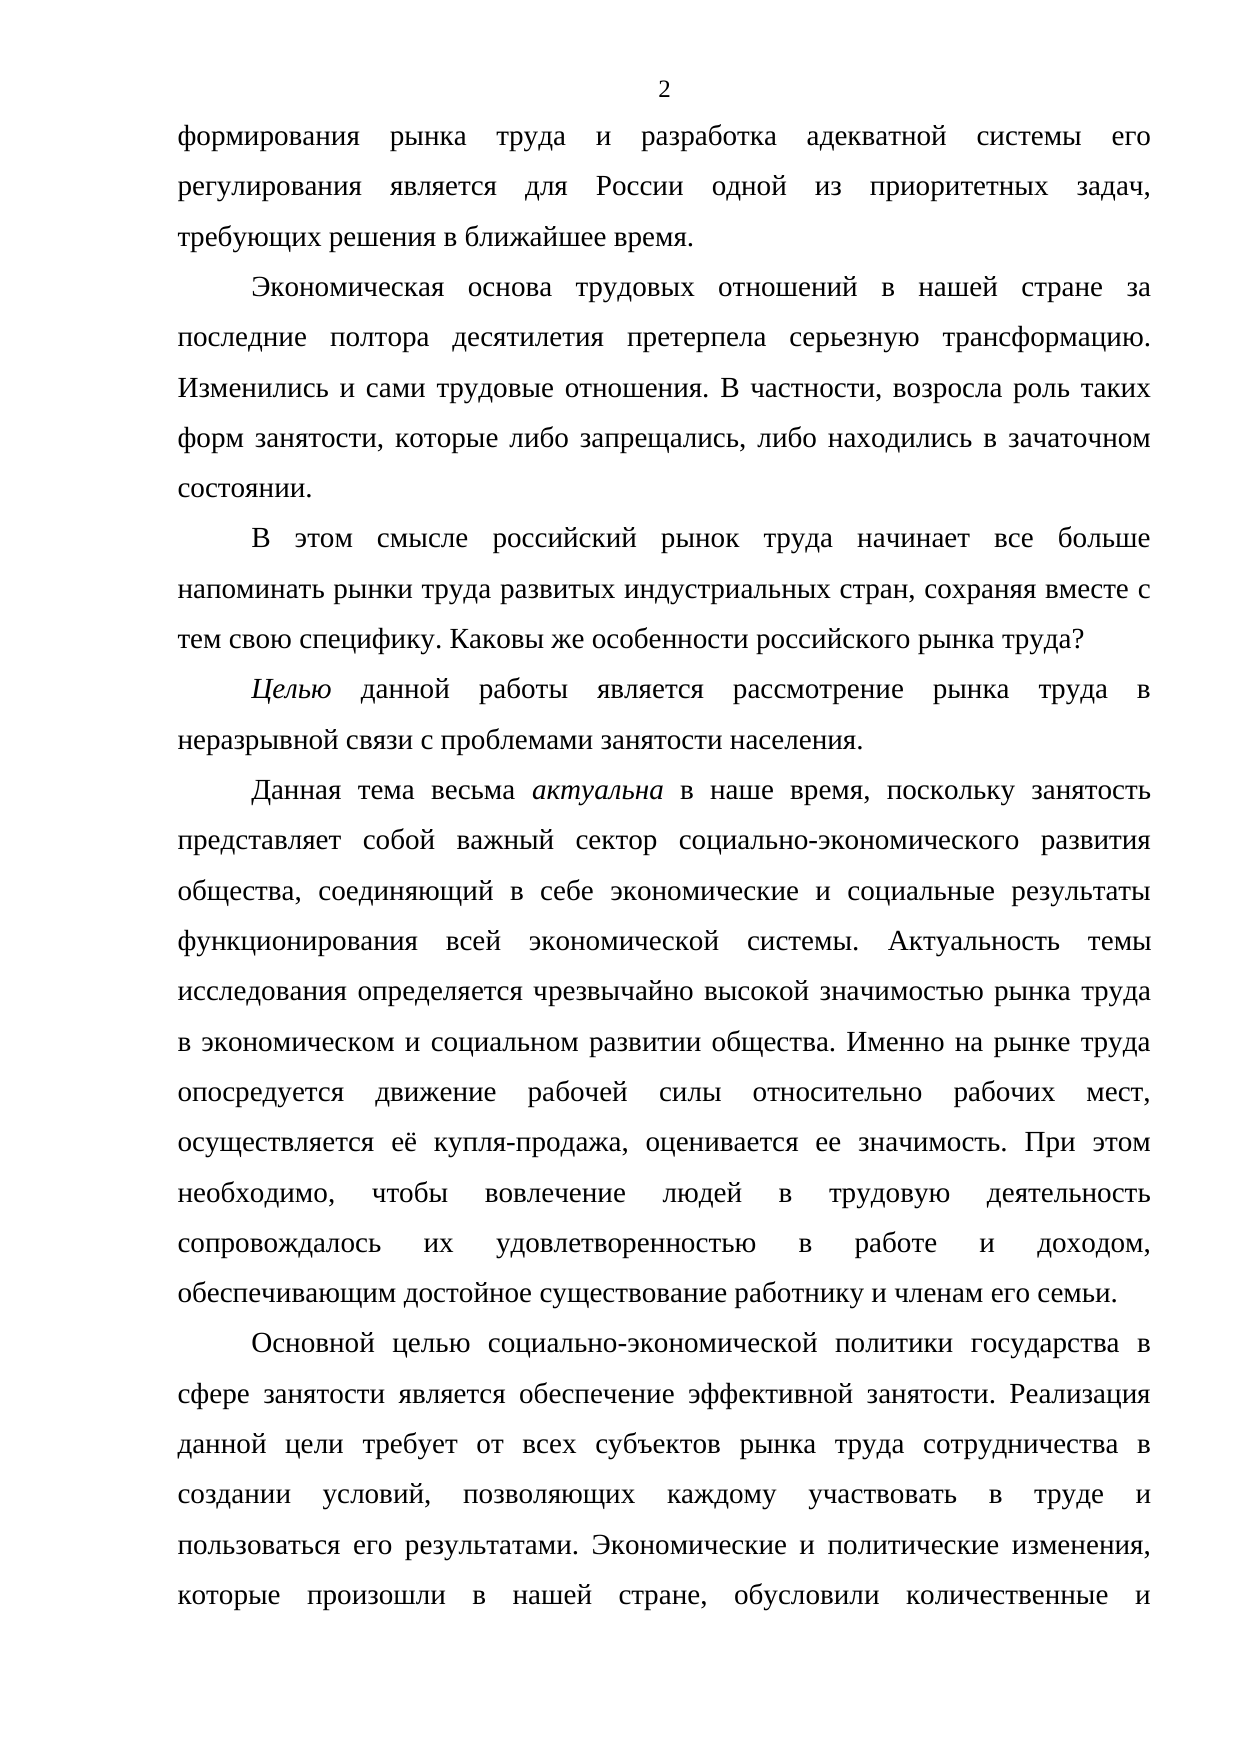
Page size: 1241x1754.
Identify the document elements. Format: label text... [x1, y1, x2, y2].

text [177, 1326, 1152, 1611]
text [177, 118, 1152, 252]
text Целью данной работы является рассмотрение рынка труда в неразрывной связи с проблемами занятости населения. [177, 672, 1152, 755]
text Данная тема весьма актуальна в наше время, поскольку занятость представляет собой важный сектор социально-экономического развития общества, соединяющий в себе экономические и социальные результаты функционирования всей экономической системы. Актуальность темы исследования определяется чрезвычайно высокой значимостью рынка труда в экономическом и социальном развитии общества. Именно на рынке труда опосредуется движение рабочей силы относительно рабочих мест, осуществляется её купля-продажа, оценивается ее значимость. При этом необходимо, чтобы вовлечение людей в трудовую деятельность сопровождалось их удовлетворенностью в работе и доходом, обеспечивающим достойное существование работнику и членам его семьи. [177, 772, 1152, 1309]
text В этом смысле российский рынок труда начинает все больше напоминать рынки труда развитых индустриальных стран, сохраняя вместе с тем свою специфику. Каковы же особенности российского рынка труда? [177, 521, 1152, 655]
text Экономическая основа трудовых отношений в нашей стране за последние полтора десятилетия претерпела серьезную трансформацию. Изменились и сами трудовые отношения. В частности, возросла роль таких форм занятости, которые либо запрещались, либо находились в зачаточном состоянии. [177, 269, 1152, 504]
